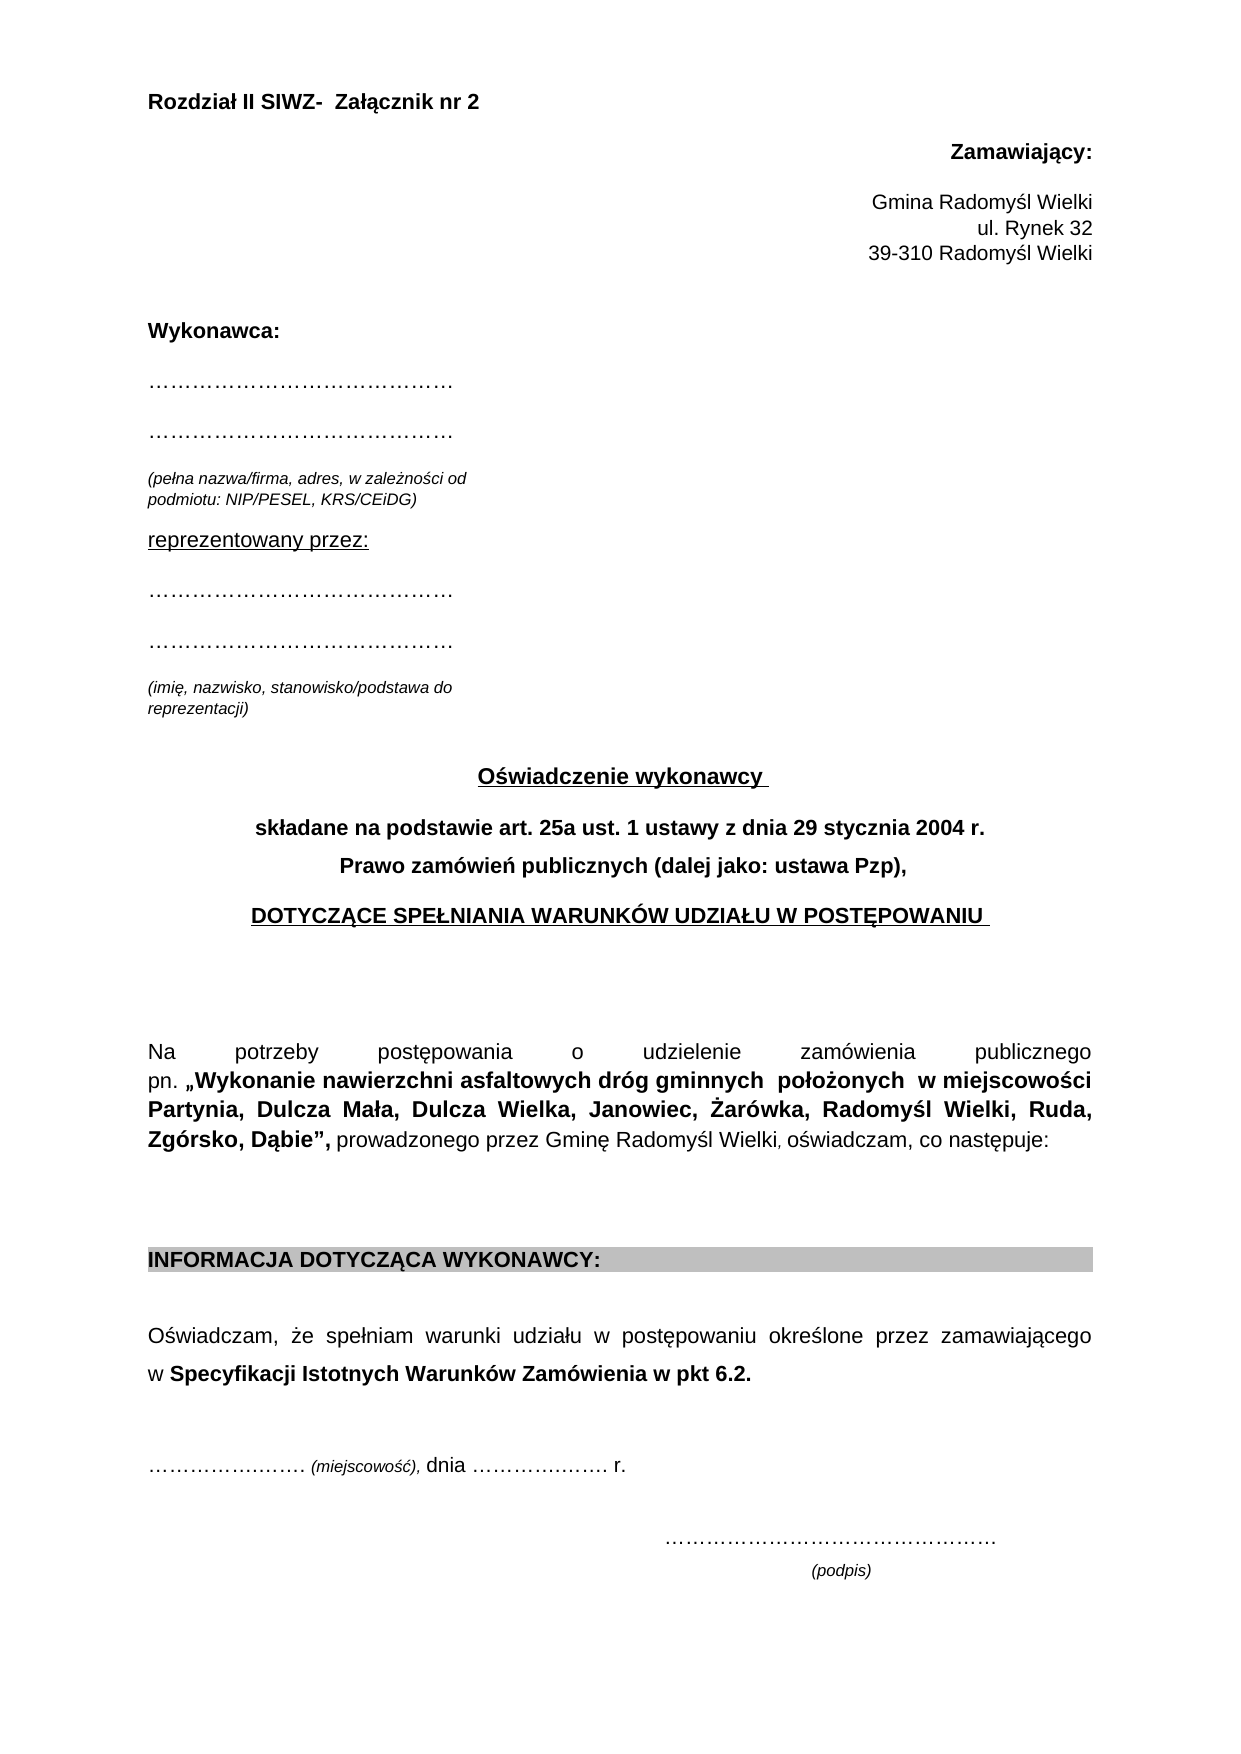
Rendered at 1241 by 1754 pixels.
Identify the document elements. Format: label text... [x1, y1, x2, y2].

text Gmina Radomyśl Wielki [148, 189, 1093, 213]
text Oświadczenie wykonawcy [148, 763, 1093, 789]
text Zamawiający: [694, 139, 1093, 164]
text (podpis) [738, 1561, 1093, 1580]
text ………………………………………………………………………… [148, 577, 472, 653]
text reprezentowany przez: [148, 527, 1093, 552]
text …………….……. (miejscowość), dnia ………….……. r. [148, 1453, 1093, 1477]
text (imię, nazwisko, stanowisko/podstawa do reprezentacji) [148, 678, 472, 718]
text Rozdział II SIWZ- Załącznik nr 2 [148, 89, 1093, 114]
text 39-310 Radomyśl Wielki [148, 241, 1093, 265]
text składane na podstawie art. 25a ust. 1 ustawy z dnia 29 stycznia 2004 r. [148, 815, 1093, 840]
text INFORMACJA DOTYCZĄCA WYKONAWCY: [148, 1247, 1093, 1272]
text DOTYCZĄCE SPEŁNIANIA WARUNKÓW UDZIAŁU W POSTĘPOWANIU [148, 903, 1093, 970]
text Wykonawca: [148, 317, 1093, 343]
text ………………………………………………………………………… [148, 368, 472, 443]
text (pełna nazwa/firma, adres, w zależności od podmiotu: NIP/PESEL, KRS/CEiDG) [148, 469, 472, 508]
text Na potrzeby postępowania o udzielenie zamówienia publicznego pn. „Wykonanie nawierzchni asfaltowych dróg gminnych położonych w miejscowości Partynia, Dulcza Mała, Dulcza Wielka, Janowiec, Żarówka, Radomyśl Wielki, Ruda, Zgórsko, Dąbie”, prowadzonego przez Gminę Radomyśl Wielki, oświadczam, co następuje: [148, 1039, 1093, 1153]
text ………………………………………… [148, 1525, 1093, 1549]
text ul. Rynek 32 [148, 215, 1093, 239]
text Oświadczam, że spełniam warunki udziału w postępowaniu określone przez zamawiającego w Specyfikacji Istotnych Warunków Zamówienia w pkt 6.2. [148, 1323, 1093, 1386]
text Prawo zamówień publicznych (dalej jako: ustawa Pzp), [148, 853, 1093, 878]
